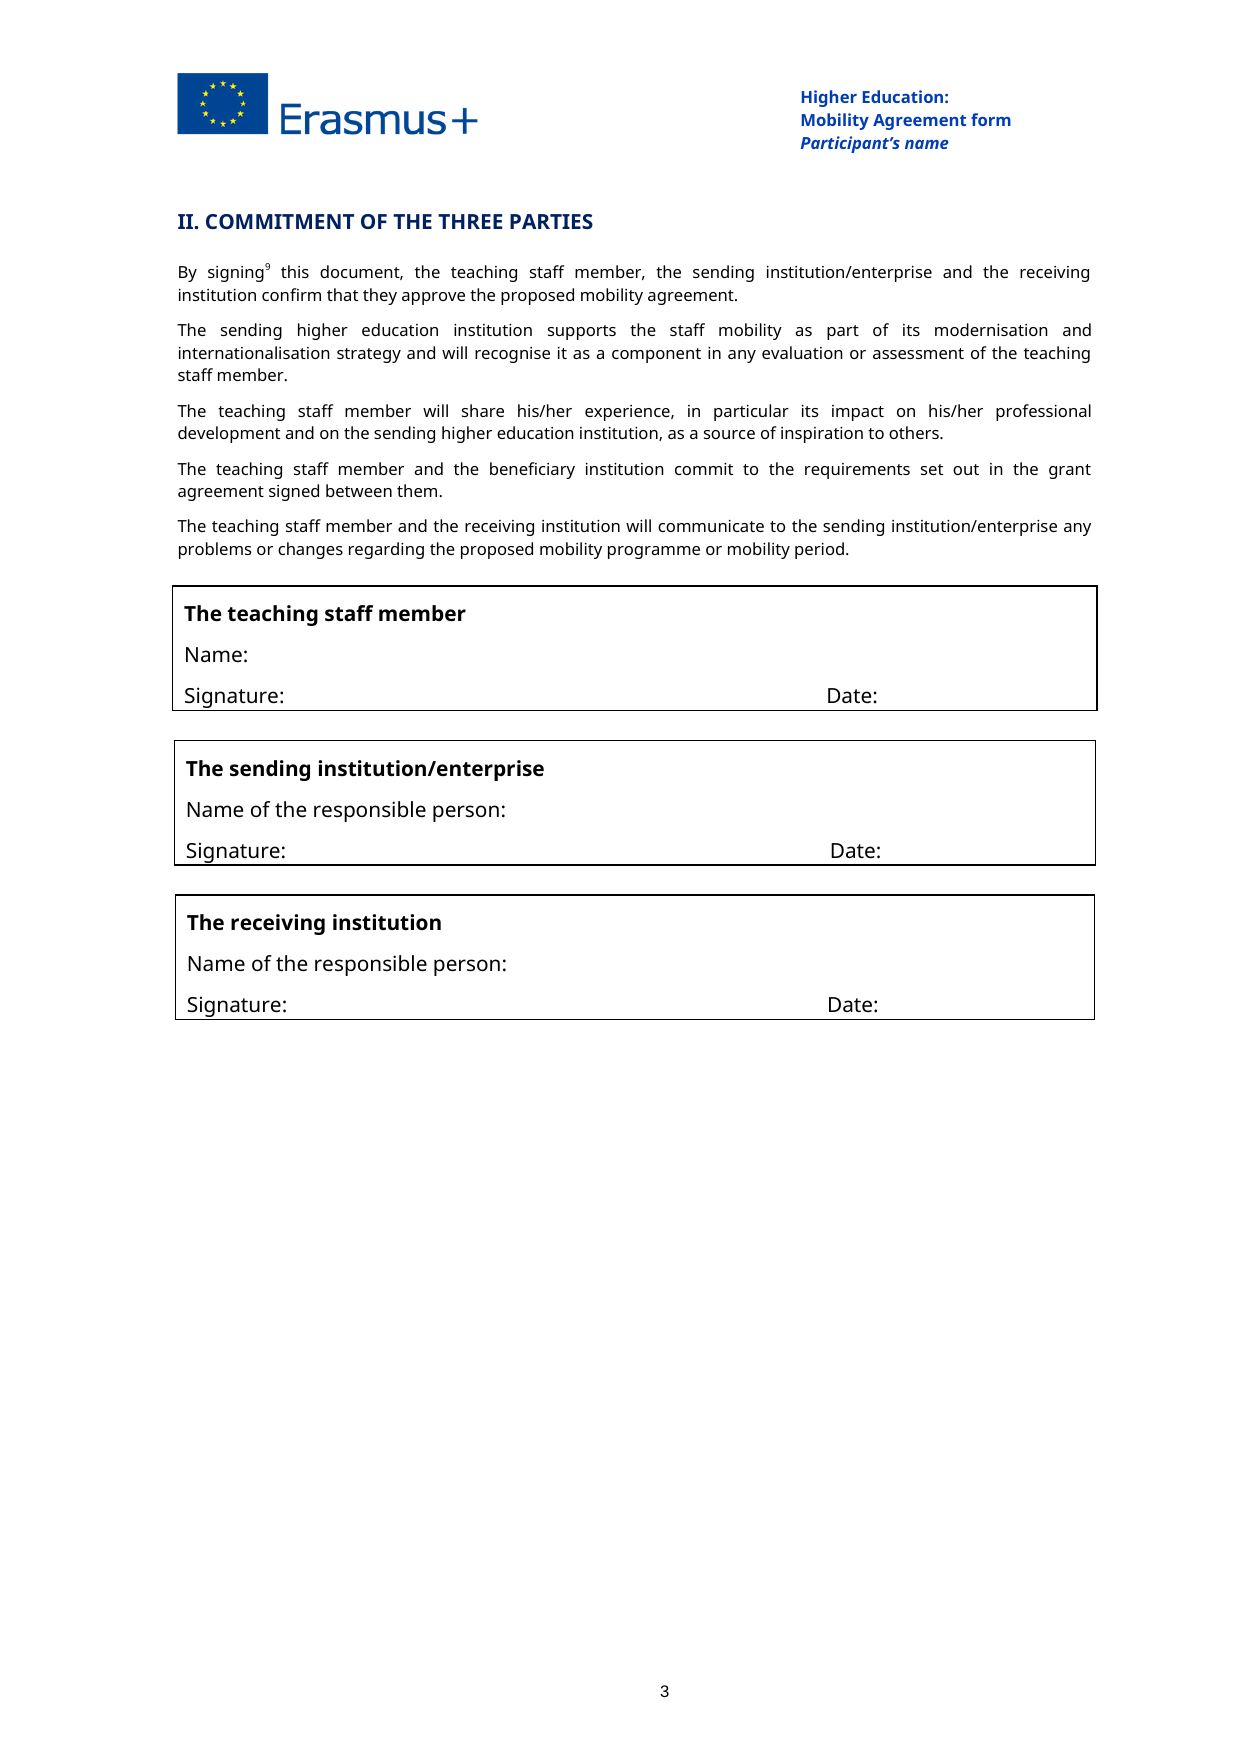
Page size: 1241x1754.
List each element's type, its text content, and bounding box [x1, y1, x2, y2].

text The teaching staff member and the beneficiary institution commit to the requirements set out in the grant agreement signed between them. [177, 457, 1092, 502]
text The teaching staff member will share his/her experience, in particular its impact on his/her professional development and on the sending higher education institution, as a source of inspiration to others. [177, 399, 1092, 444]
picture [177, 73, 478, 135]
table_header The receiving institution Name of the responsible person: Signature: Date: [176, 896, 1094, 1018]
text The teaching staff member and the receiving institution will communicate to the sending institution/enterprise any problems or changes regarding the proposed mobility programme or mobility period. [177, 515, 1092, 560]
table_header The sending institution/enterprise Name of the responsible person: Signature: Date: [175, 741, 1095, 864]
text The sending higher education institution supports the staff mobility as part of its modernisation and internationalisation strategy and will recognise it as a component in any evaluation or assessment of the teaching staff member. [177, 318, 1092, 387]
text II. COMMITMENT OF THE THREE PARTIES [177, 179, 1092, 236]
table_header The teaching staff member Name: Signature: Date: [173, 587, 1096, 710]
text By signing this document, the teaching staff member, the sending institution/enterprise and the receiving institution confirm that they approve the proposed mobility agreement. [177, 261, 1092, 306]
